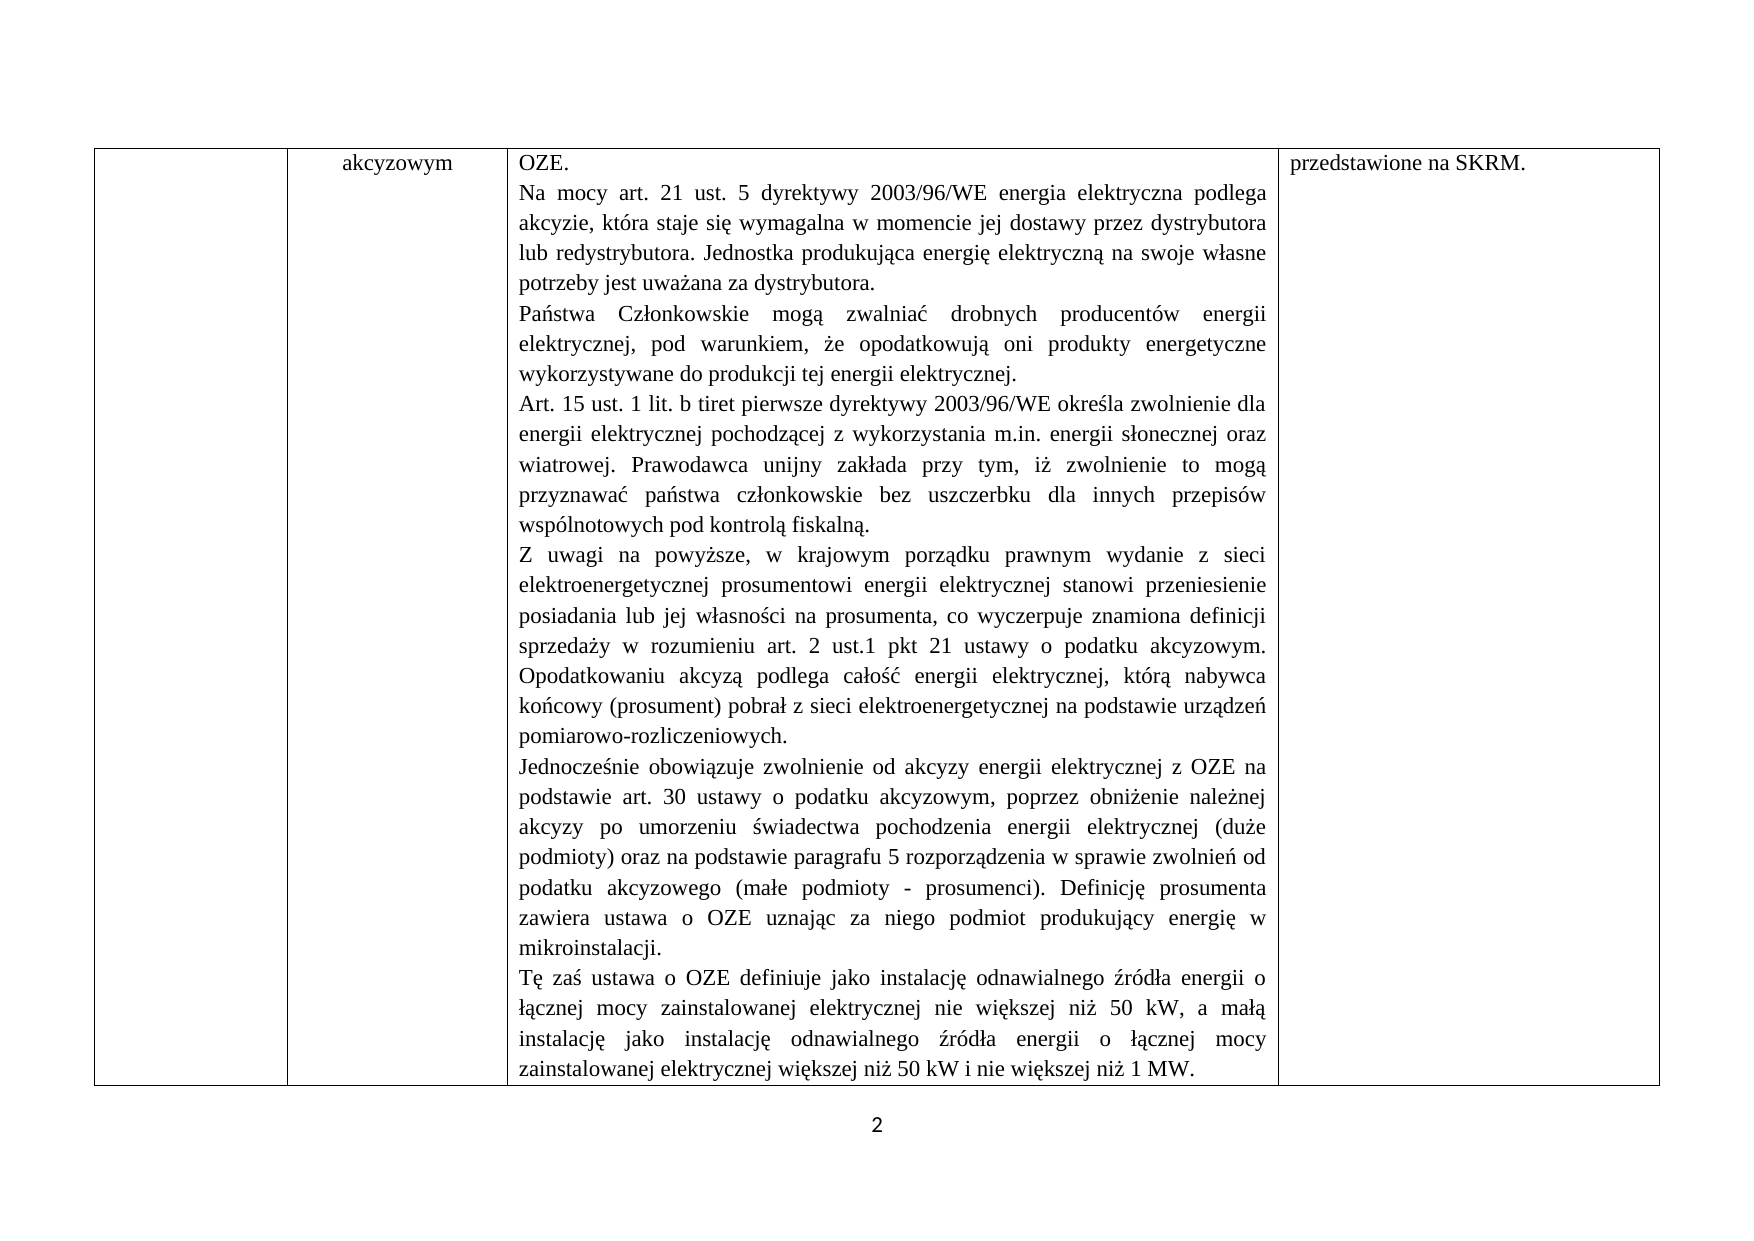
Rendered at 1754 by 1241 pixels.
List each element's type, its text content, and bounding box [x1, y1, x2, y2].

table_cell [288, 149, 507, 1085]
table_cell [1279, 149, 1659, 1085]
table_cell 2 [95, 149, 287, 1085]
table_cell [508, 149, 1278, 1085]
